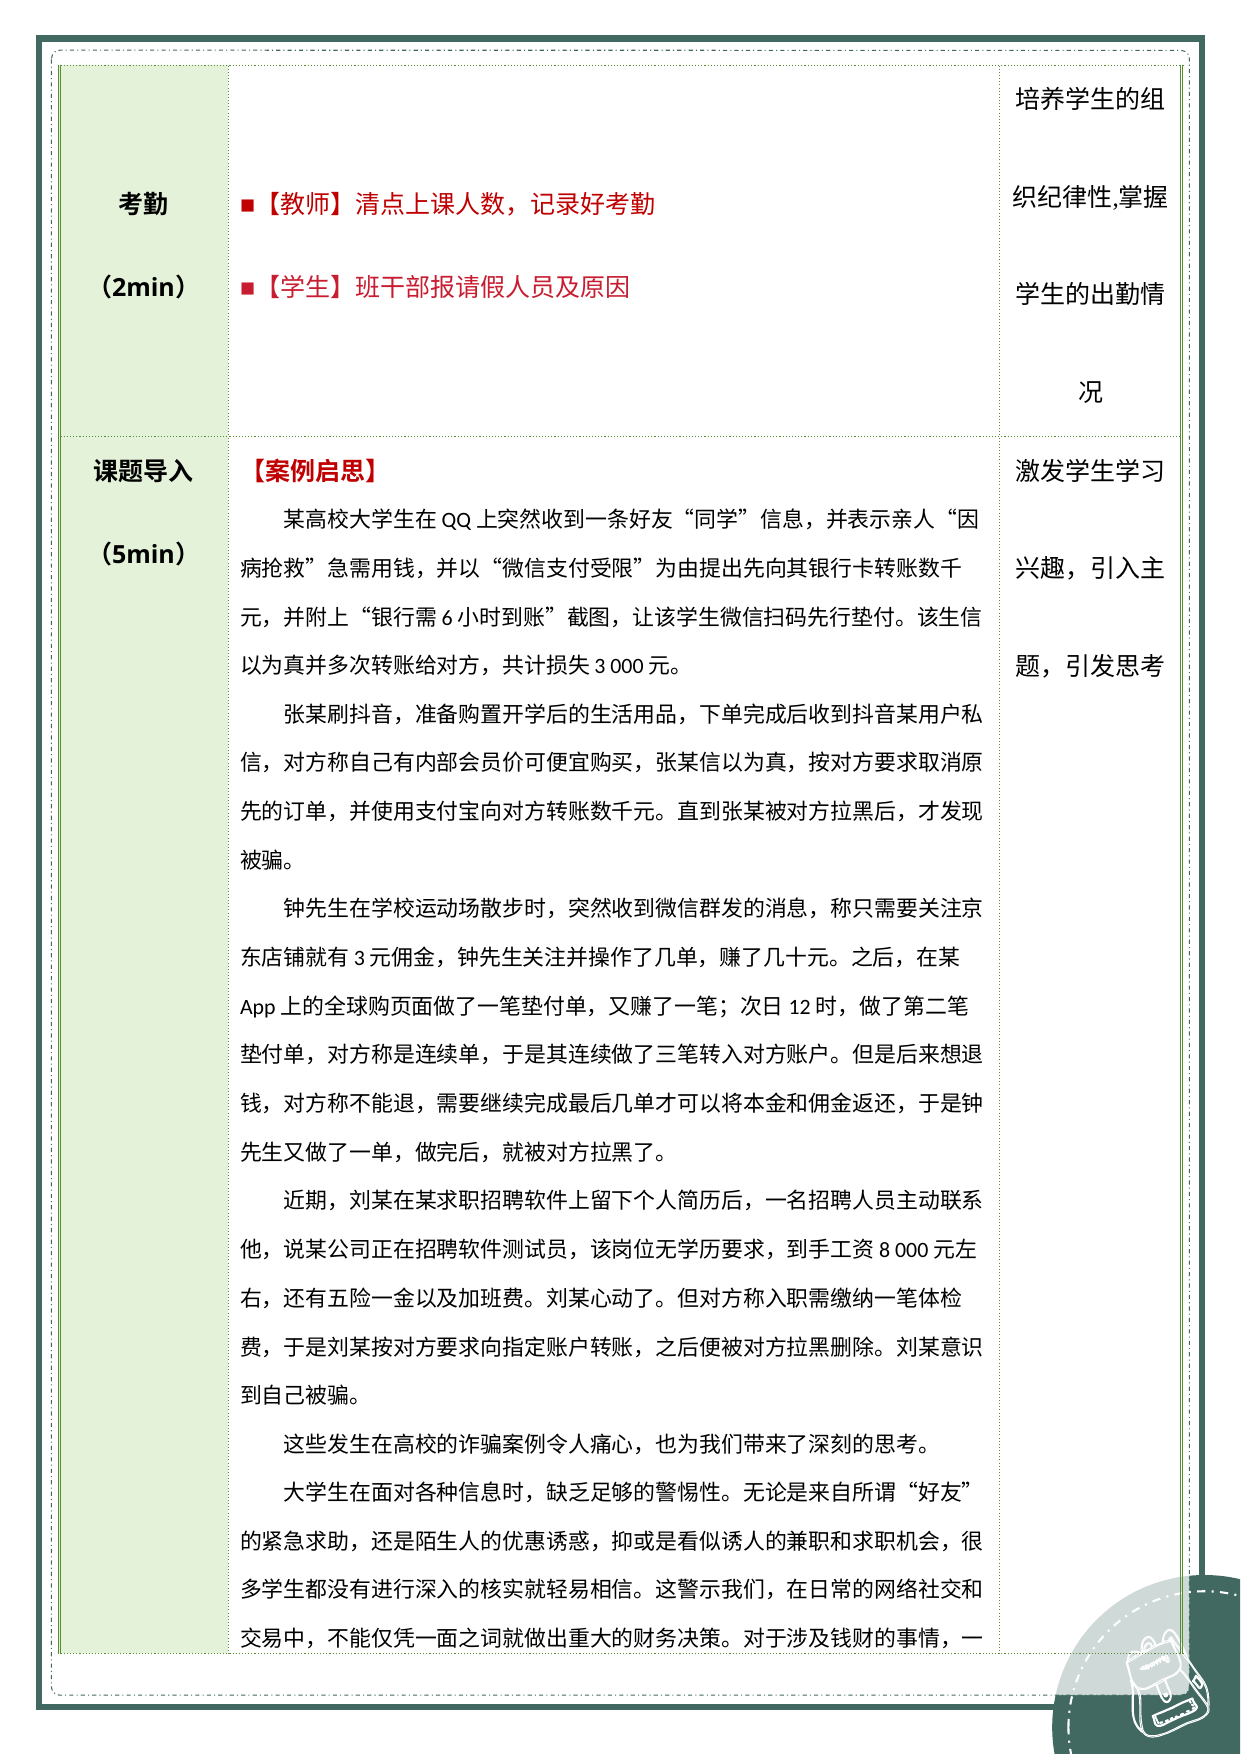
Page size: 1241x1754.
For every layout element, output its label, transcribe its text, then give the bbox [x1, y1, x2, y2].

table_cell 课题导入 （5min） [61, 436, 228, 1653]
table_cell 激发学生学习兴趣，引入主题，引发思考 [1000, 436, 1180, 1653]
table_cell 考勤 （2min） [61, 65, 228, 436]
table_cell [229, 436, 1000, 1653]
table_cell ■【教师】清点上课人数，记录好考勤 ■【学生】班干部报请假人员及原因 [229, 65, 1000, 436]
table_cell 培养学生的组织纪律性,掌握学生的出勤情况 [1000, 65, 1180, 436]
